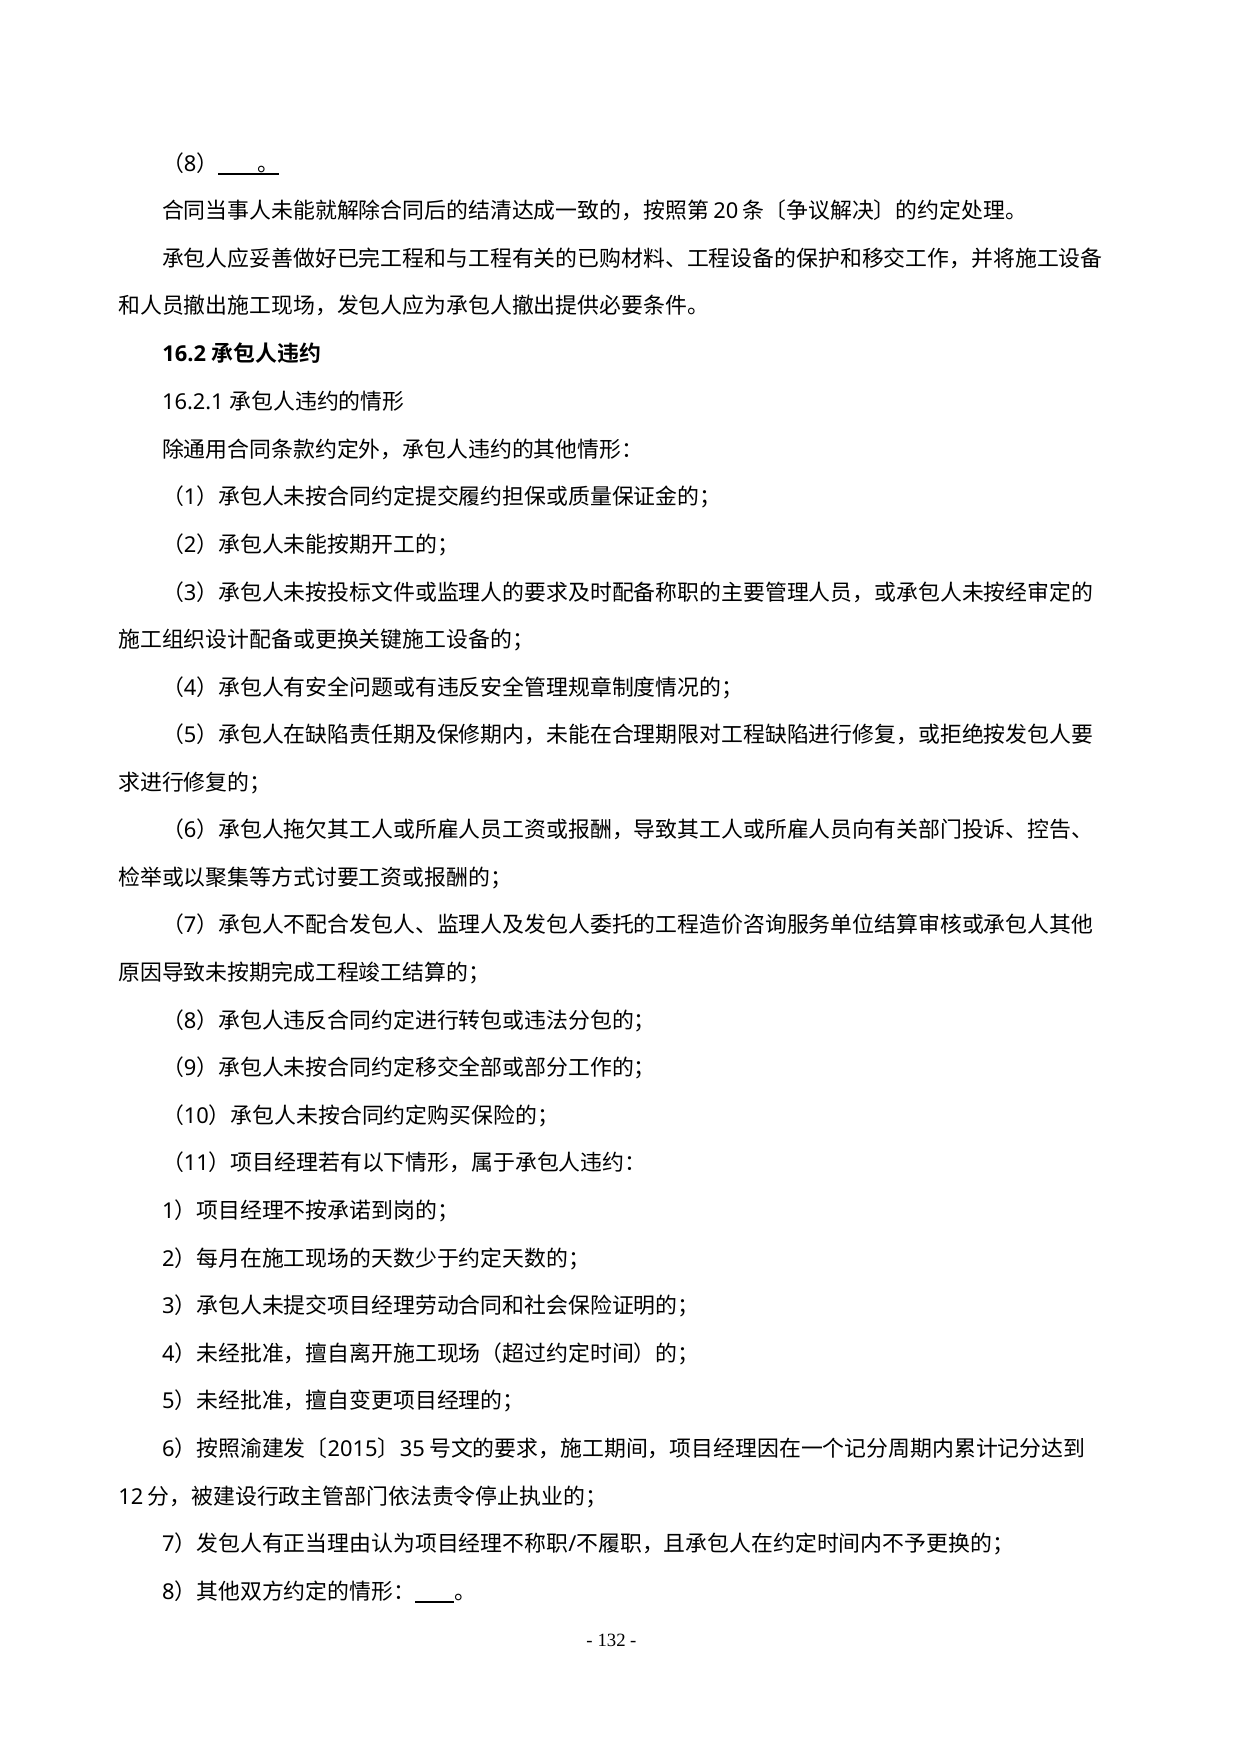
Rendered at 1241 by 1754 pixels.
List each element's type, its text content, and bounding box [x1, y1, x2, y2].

text 16.2.1 承包人违约的情形 [118, 384, 1104, 416]
text 4）未经批准，擅自离开施工现场（超过约定时间）的； [118, 1336, 1104, 1368]
text 6）按照渝建发〔2015〕35号文的要求，施工期间，项目经理因在一个记分周期内累计记分达到12分，被建设行政主管部门依法责令停止执业的； [118, 1431, 1104, 1510]
text 除通用合同条款约定外，承包人违约的其他情形： [118, 432, 1104, 463]
text （6）承包人拖欠其工人或所雇人员工资或报酬，导致其工人或所雇人员向有关部门投诉、控告、检举或以聚集等方式讨要工资或报酬的； [118, 812, 1104, 892]
text 7）发包人有正当理由认为项目经理不称职/不履职，且承包人在约定时间内不予更换的； [118, 1526, 1104, 1558]
subtitle 16.2 承包人违约 [118, 336, 1104, 368]
text 2）每月在施工现场的天数少于约定天数的； [118, 1241, 1104, 1272]
text 8）其他双方约定的情形： 。 [118, 1574, 1104, 1606]
text （8）承包人违反合同约定进行转包或违法分包的； [118, 1003, 1104, 1034]
text 承包人应妥善做好已完工程和与工程有关的已购材料、工程设备的保护和移交工作，并将施工设备和人员撤出施工现场，发包人应为承包人撤出提供必要条件。 [118, 241, 1104, 320]
text 1）项目经理不按承诺到岗的； [118, 1193, 1104, 1225]
text （9）承包人未按合同约定移交全部或部分工作的； [118, 1050, 1104, 1082]
text （5）承包人在缺陷责任期及保修期内，未能在合理期限对工程缺陷进行修复，或拒绝按发包人要求进行修复的； [118, 717, 1104, 797]
text （7）承包人不配合发包人、监理人及发包人委托的工程造价咨询服务单位结算审核或承包人其他原因导致未按期完成工程竣工结算的； [118, 907, 1104, 987]
text （2）承包人未能按期开工的； [118, 527, 1104, 559]
text （8） 。 [118, 146, 1104, 177]
text （4）承包人有安全问题或有违反安全管理规章制度情况的； [118, 670, 1104, 701]
text （3）承包人未按投标文件或监理人的要求及时配备称职的主要管理人员，或承包人未按经审定的施工组织设计配备或更换关键施工设备的； [118, 574, 1104, 654]
text （11）项目经理若有以下情形，属于承包人违约： [118, 1145, 1104, 1177]
text 3）承包人未提交项目经理劳动合同和社会保险证明的； [118, 1288, 1104, 1320]
text 合同当事人未能就解除合同后的结清达成一致的，按照第20条〔争议解决〕的约定处理。 [118, 193, 1104, 225]
text （1）承包人未按合同约定提交履约担保或质量保证金的； [118, 479, 1104, 511]
text 5）未经批准，擅自变更项目经理的； [118, 1383, 1104, 1415]
text （10）承包人未按合同约定购买保险的； [118, 1098, 1104, 1129]
